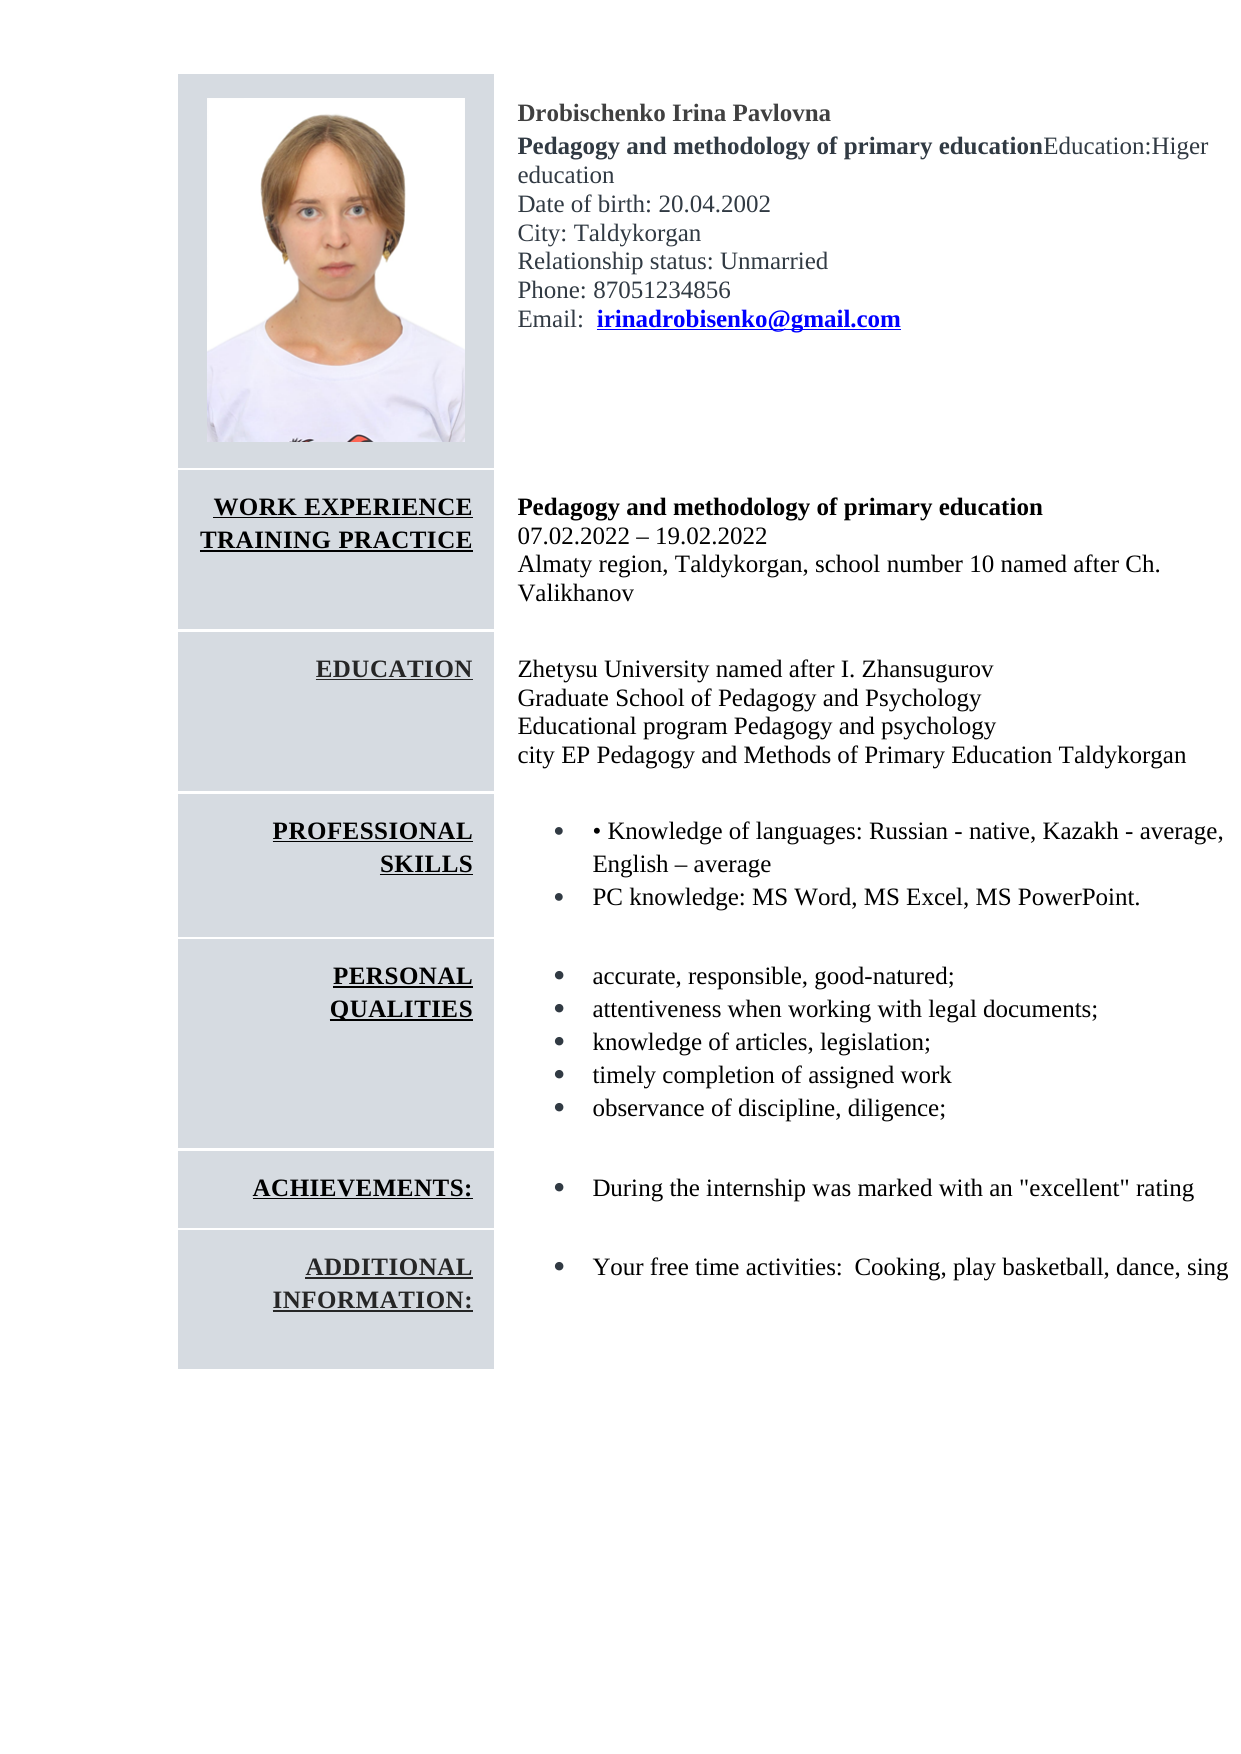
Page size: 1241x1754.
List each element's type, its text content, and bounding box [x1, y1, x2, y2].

table_cell • Knowledge of languages: Russian - native, Kazakh - average, English – average PC knowledge: MS Word, MS Excel, MS PowerPoint. [496, 794, 1239, 937]
table_cell accurate, responsible, good-natured; attentiveness when working with legal documents; knowledge of articles, legislation; timely completion of assigned work observance of discipline, diligence; [496, 939, 1239, 1148]
table_header Drobischenko Irina Pavlovna Pedagogy and methodology of primary educationEducation:Higer education Date of birth: 20.04.2002 City: Taldykorgan Relationship status: Unmarried Phone: 87051234856 Email: irinadrobisenko@gmail.com [496, 76, 1239, 468]
table_cell PROFESSIONAL SKILLS [178, 794, 494, 937]
table_cell Your free time activities: Cooking, play basketball, dance, sing [496, 1230, 1239, 1369]
table_cell ADDITIONAL INFORMATION: [178, 1230, 494, 1369]
table_cell EDUCATION [178, 632, 494, 791]
table_cell During the internship was marked with an "excellent" rating [496, 1151, 1239, 1228]
table_cell ACHIEVEMENTS: [178, 1151, 494, 1228]
table_header [178, 74, 494, 468]
table_cell Pedagogy and methodology of primary education 07.02.2022 – 19.02.2022 Almaty region, Taldykorgan, school number 10 named after Ch. Valikhanov [496, 470, 1239, 629]
table_cell PERSONAL QUALITIES [178, 939, 494, 1148]
picture [207, 98, 465, 442]
table_cell WORK EXPERIENCE TRAINING PRACTICE [178, 470, 494, 629]
table_cell Zhetysu University named after I. Zhansugurov Graduate School of Pedagogy and Psychology Educational program Pedagogy and psychology city ​​EP Pedagogy and Methods of Primary Education Taldykorgan [496, 632, 1239, 791]
